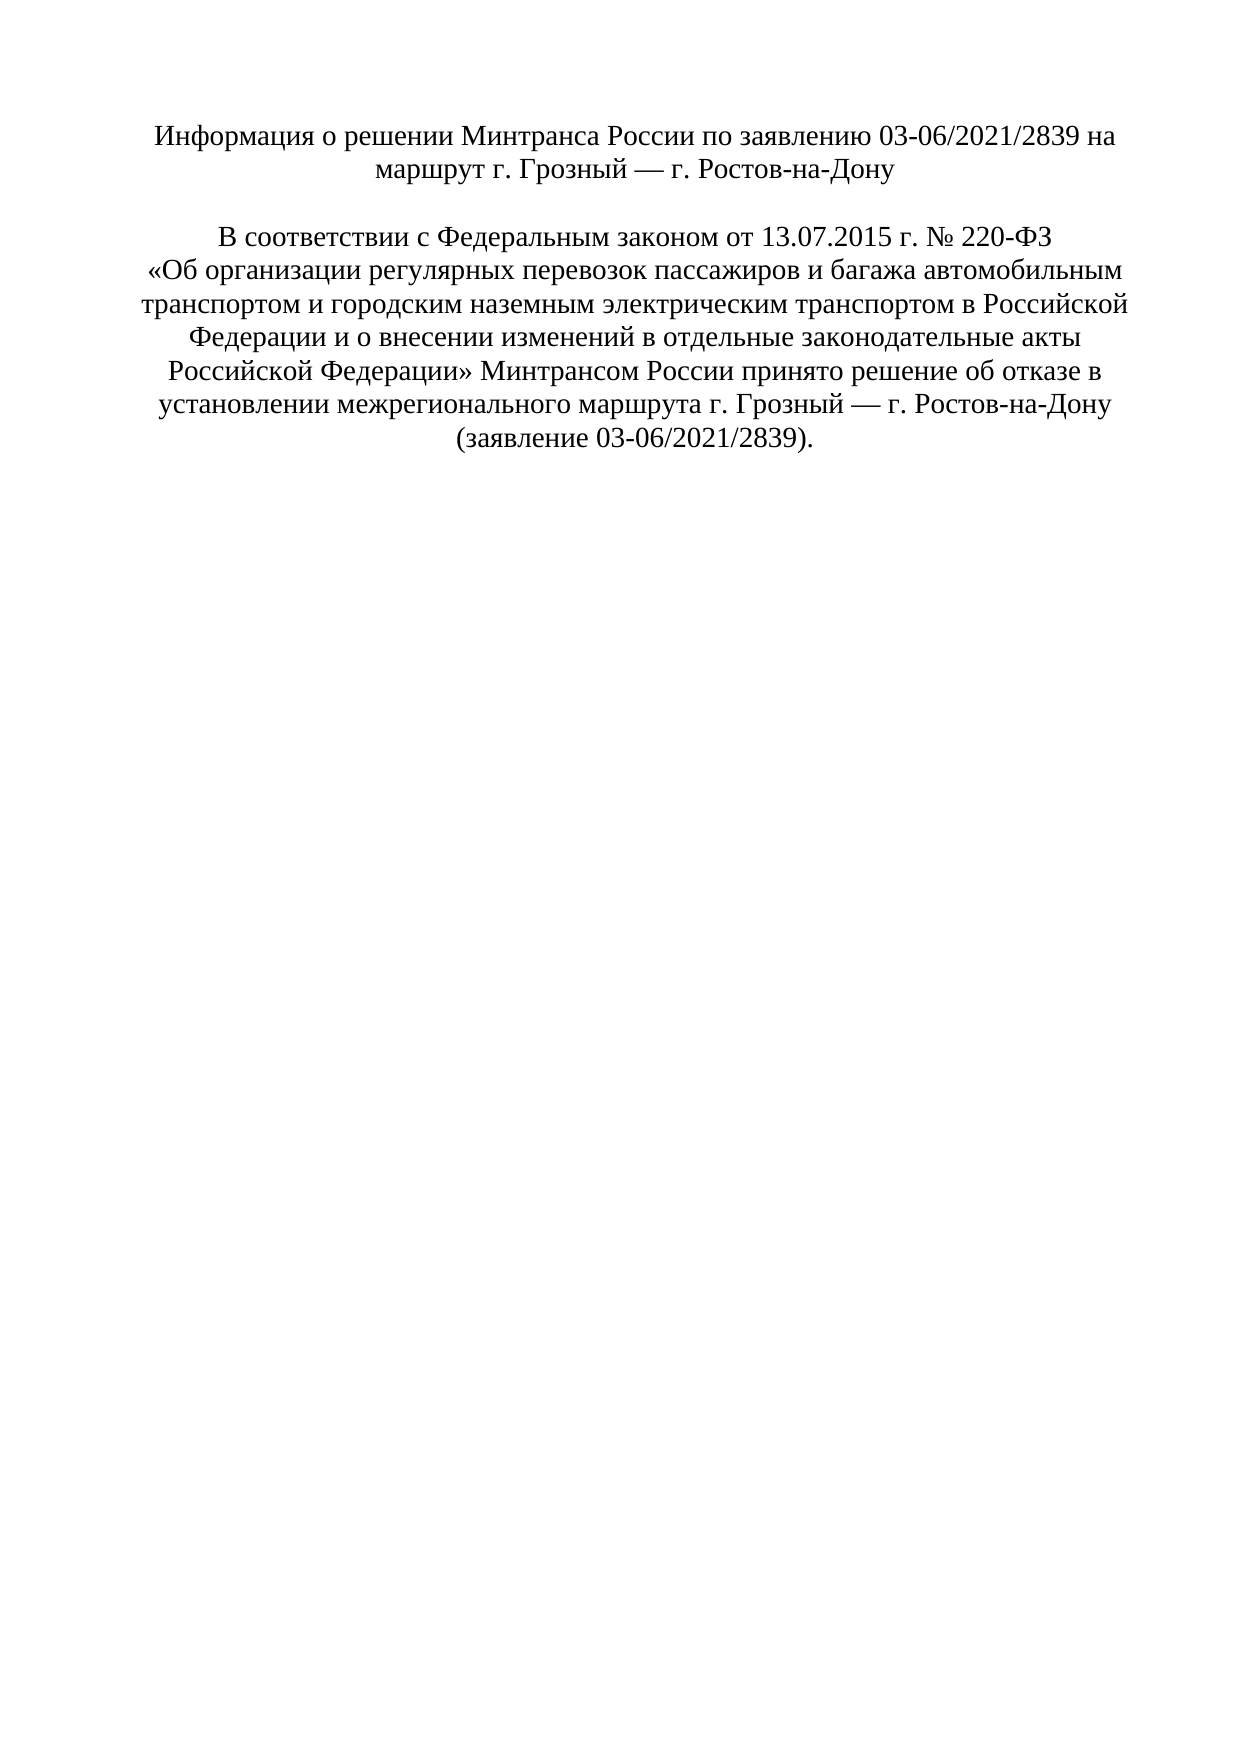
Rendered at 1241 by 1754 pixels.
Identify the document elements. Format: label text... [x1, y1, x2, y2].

text Информация о решении Минтранса России по заявлению 03-06/2021/2839 на маршрут г. Грозный — г. Ростов-на-Дону [118, 118, 1152, 185]
text В соответствии с Федеральным законом от 13.07.2015 г. № 220-ФЗ «Об организации регулярных перевозок пассажиров и багажа автомобильным транспортом и городским наземным электрическим транспортом в Российской Федерации и о внесении изменений в отдельные законодательные акты Российской Федерации» Минтрансом России принято решение об отказе в установлении межрегионального маршрута г. Грозный — г. Ростов-на-Дону (заявление 03-06/2021/2839). [118, 219, 1152, 453]
